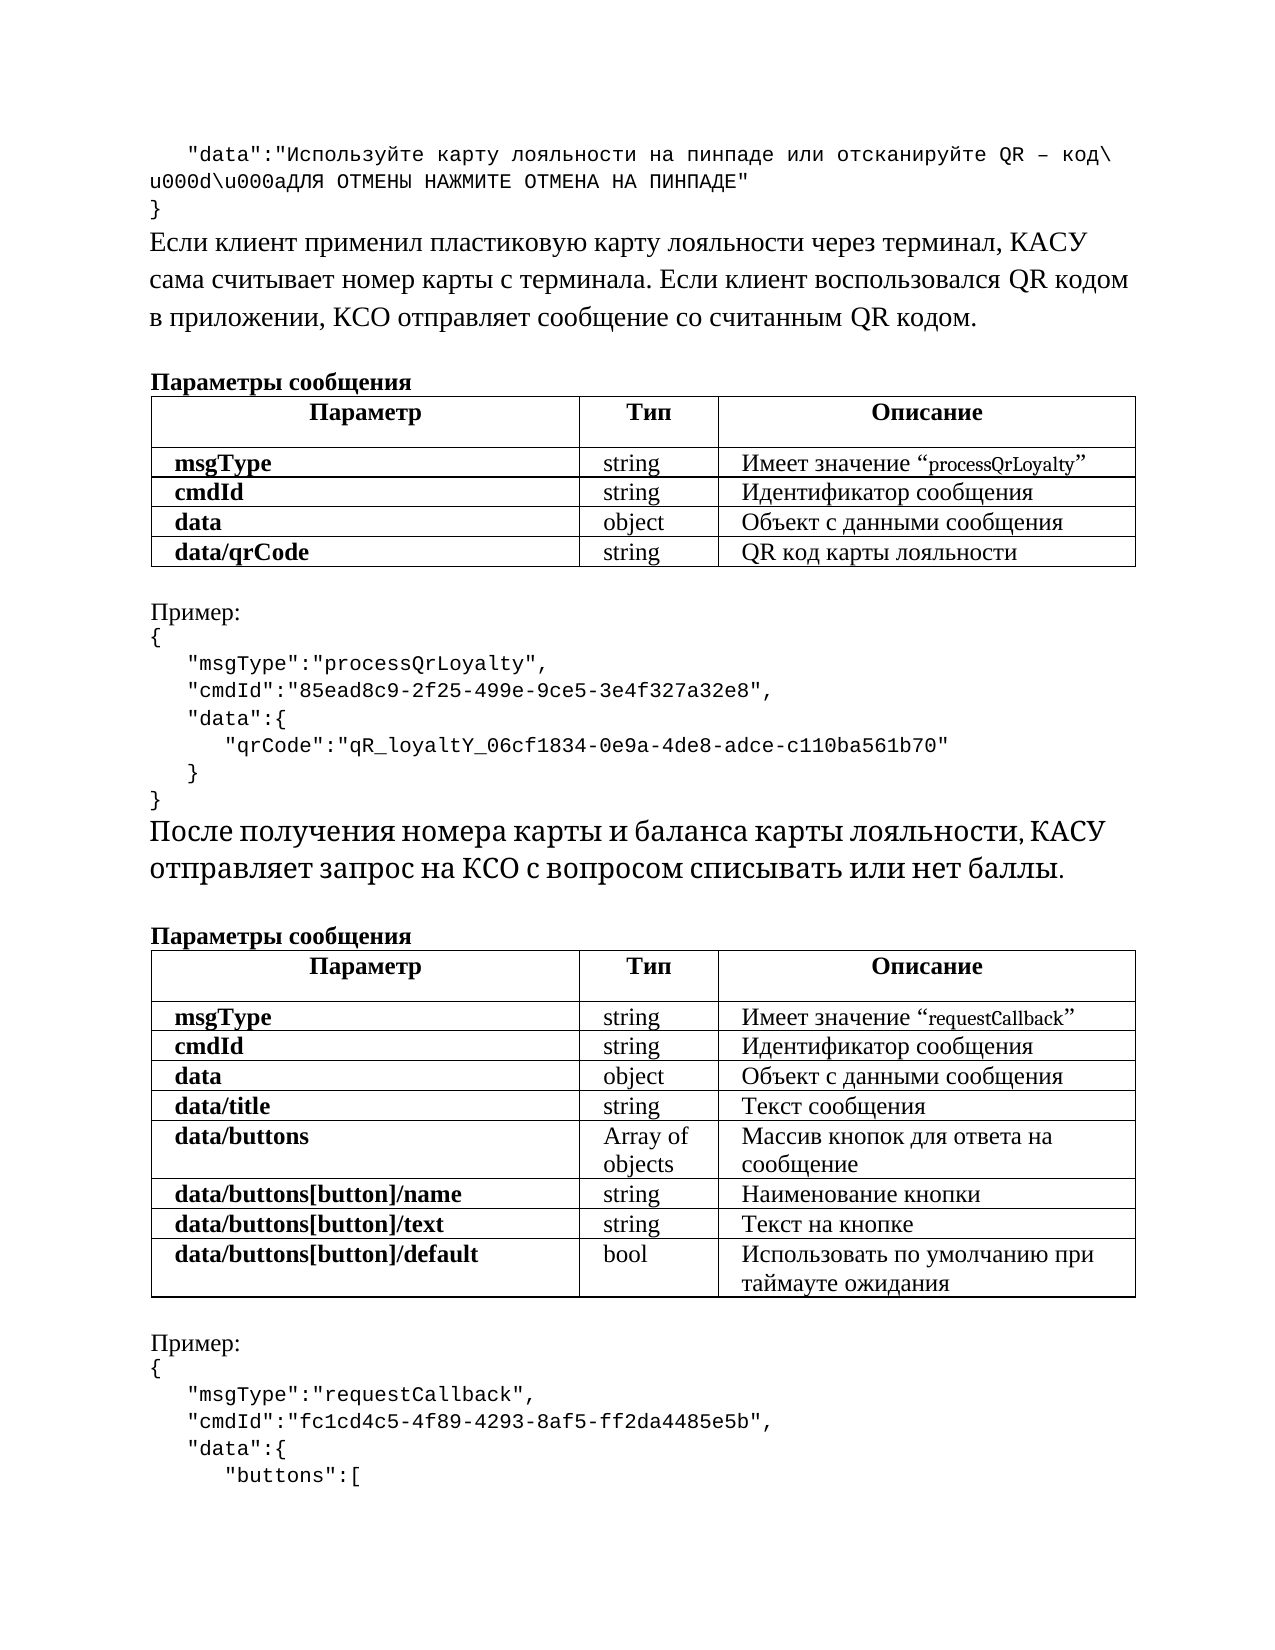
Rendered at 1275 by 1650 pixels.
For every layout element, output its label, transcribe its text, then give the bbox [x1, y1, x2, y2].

table_cell Имеет значение “processQrLoyalty” [719, 448, 1135, 476]
table_cell data/buttons[button]/text [152, 1209, 579, 1238]
table_cell string [580, 1209, 718, 1238]
table_cell object [580, 1061, 718, 1090]
table_cell data/buttons[button]/name [152, 1179, 579, 1208]
text } [149, 198, 1136, 222]
text "msgType":"requestCallback", [149, 1384, 1136, 1408]
text } [149, 789, 1136, 813]
table_cell data/qrCode [152, 537, 579, 566]
table_cell Объект с данными сообщения [719, 507, 1135, 536]
text Пример: [150, 597, 1136, 626]
text Параметры сообщения [150, 921, 1136, 950]
table_header Описание [719, 951, 1135, 1001]
text "data":{ [149, 1438, 1136, 1462]
text Параметры сообщения [150, 367, 1136, 396]
text { [149, 626, 1136, 650]
table_header Параметр [152, 951, 579, 1001]
table_cell string [580, 448, 718, 476]
table_header Параметр [152, 397, 579, 447]
table_header Тип [580, 951, 718, 1001]
table_cell data/title [152, 1091, 579, 1120]
text "data":{ [149, 708, 1136, 731]
text { [149, 1357, 1136, 1380]
table_cell Идентификатор сообщения [719, 478, 1135, 506]
table_cell Наименование кнопки [719, 1179, 1135, 1208]
table_cell Array of objects [580, 1121, 718, 1178]
table_cell string [580, 1179, 718, 1208]
text "data":"Используйте карту лояльности на пинпаде или отсканируйте QR – код\u000d\u000aДЛЯ ОТМЕНЫ НАЖМИТЕ ОТМЕНА НА ПИНПАДЕ" [149, 144, 1136, 194]
text } [149, 762, 1136, 786]
table_cell cmdId [152, 1031, 579, 1060]
text После получения номера карты и баланса карты лояльности, КАСУ отправляет запрос на КСО с вопросом списывать или нет баллы. [149, 816, 1136, 886]
table_cell object [580, 507, 718, 536]
table_cell string [580, 537, 718, 566]
table_cell data/buttons [152, 1121, 579, 1178]
text Пример: [150, 1328, 1136, 1357]
table_cell bool [580, 1239, 718, 1296]
table_header Тип [580, 397, 718, 447]
table_cell msgType [152, 448, 579, 476]
table_cell string [580, 478, 718, 506]
table_cell Текст на кнопке [719, 1209, 1135, 1238]
table_cell msgType [152, 1002, 579, 1030]
table_header Описание [719, 397, 1135, 447]
text Если клиент применил пластиковую карту лояльности через терминал, КАСУ сама считывает номер карты с терминала. Если клиент воспользовался QR кодом в приложении, КСО отправляет сообщение со считанным QR кодом. [149, 225, 1136, 332]
text "msgType":"processQrLoyalty", [149, 653, 1136, 677]
table_cell QR код карты лояльности [719, 537, 1135, 566]
text "cmdId":"fc1cd4c5-4f89-4293-8af5-ff2da4485e5b", [149, 1411, 1136, 1435]
table_cell Использовать по умолчанию при таймауте ожидания [719, 1239, 1135, 1296]
table_cell Текст сообщения [719, 1091, 1135, 1120]
table_cell Имеет значение “requestCallback” [719, 1002, 1135, 1030]
table_cell string [580, 1002, 718, 1030]
table_cell Объект с данными сообщения [719, 1061, 1135, 1090]
table_cell Идентификатор сообщения [719, 1031, 1135, 1060]
text "buttons":[ [149, 1466, 1136, 1489]
table_cell Массив кнопок для ответа на сообщение [719, 1121, 1135, 1178]
table_cell cmdId [152, 478, 579, 506]
table_cell string [580, 1031, 718, 1060]
text "qrCode":"qR_loyaltY_06cf1834-0e9a-4de8-adce-c110ba561b70" [149, 735, 1136, 758]
table_cell data [152, 1061, 579, 1090]
table_cell string [580, 1091, 718, 1120]
table_cell data/buttons[button]/default [152, 1239, 579, 1296]
table_cell data [152, 507, 579, 536]
text "cmdId":"85ead8c9-2f25-499e-9ce5-3e4f327a32e8", [149, 681, 1136, 704]
